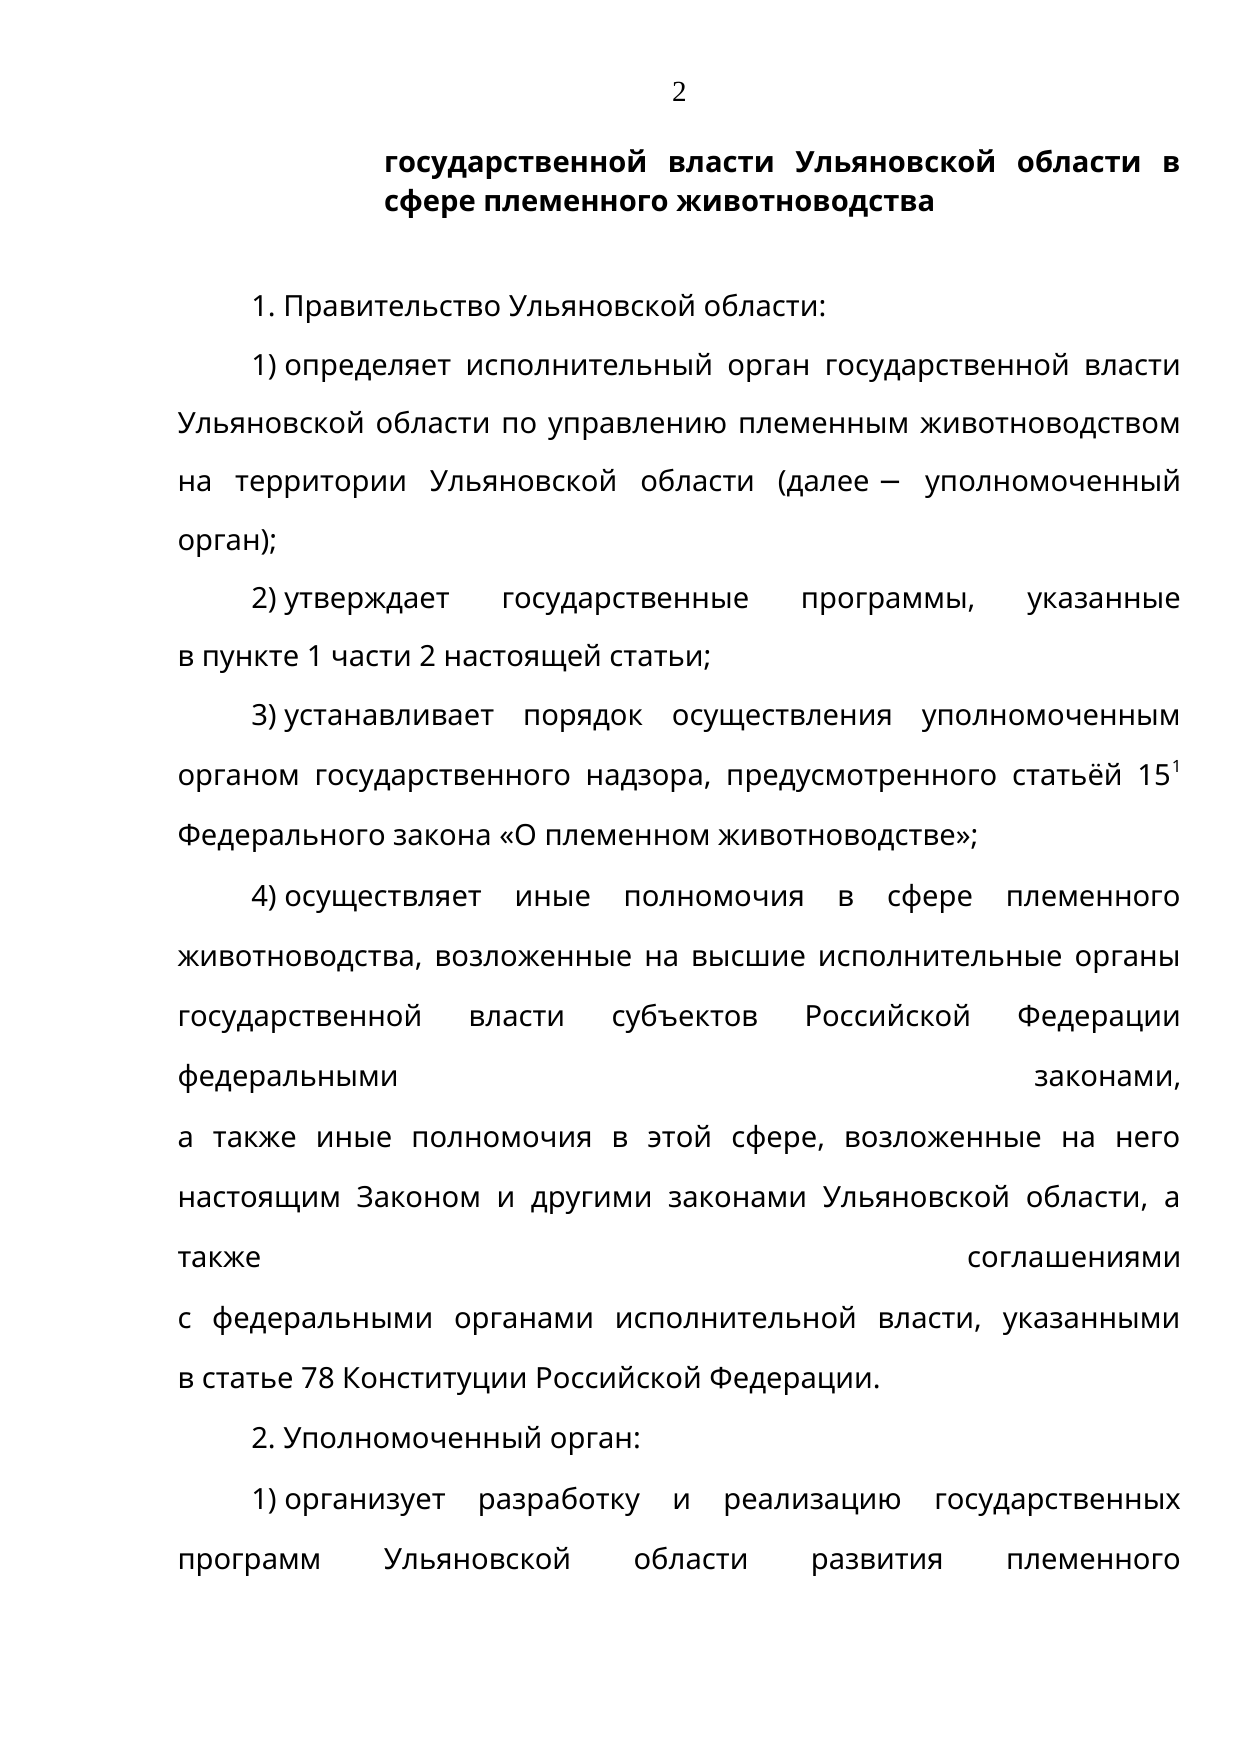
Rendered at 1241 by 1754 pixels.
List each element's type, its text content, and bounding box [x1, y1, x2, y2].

text 4) осуществляет иные полномочия в сфере племенного животноводства, возложенные на высшие исполнительные органы государственной власти субъектов Российской Федерации федеральными законами, а также иные полномочия в этой сфере, возложенные на него настоящим Законом и другими законами Ульяновской области, а также соглашениями с федеральными органами исполнительной власти, указанными в статье 78 Конституции Российской Федерации. [177, 875, 1181, 1397]
text 3) устанавливает порядок осуществления уполномоченным органом государственного надзора, предусмотренного статьёй 151 Федерального закона «О племенном животноводстве»; [177, 694, 1181, 854]
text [177, 1478, 1181, 1578]
text 1) определяет исполнительный орган государственной власти Ульяновской области по управлению племенным животноводством на территории Ульяновской области (далее − уполномоченный орган); [177, 344, 1181, 558]
text 1. Правительство Ульяновской области: [251, 286, 1181, 325]
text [251, 141, 1181, 220]
text 2. Уполномоченный орган: [177, 1418, 1181, 1457]
text 2) утверждает государственные программы, указанные в пункте 1 части 2 настоящей статьи; [177, 577, 1181, 675]
